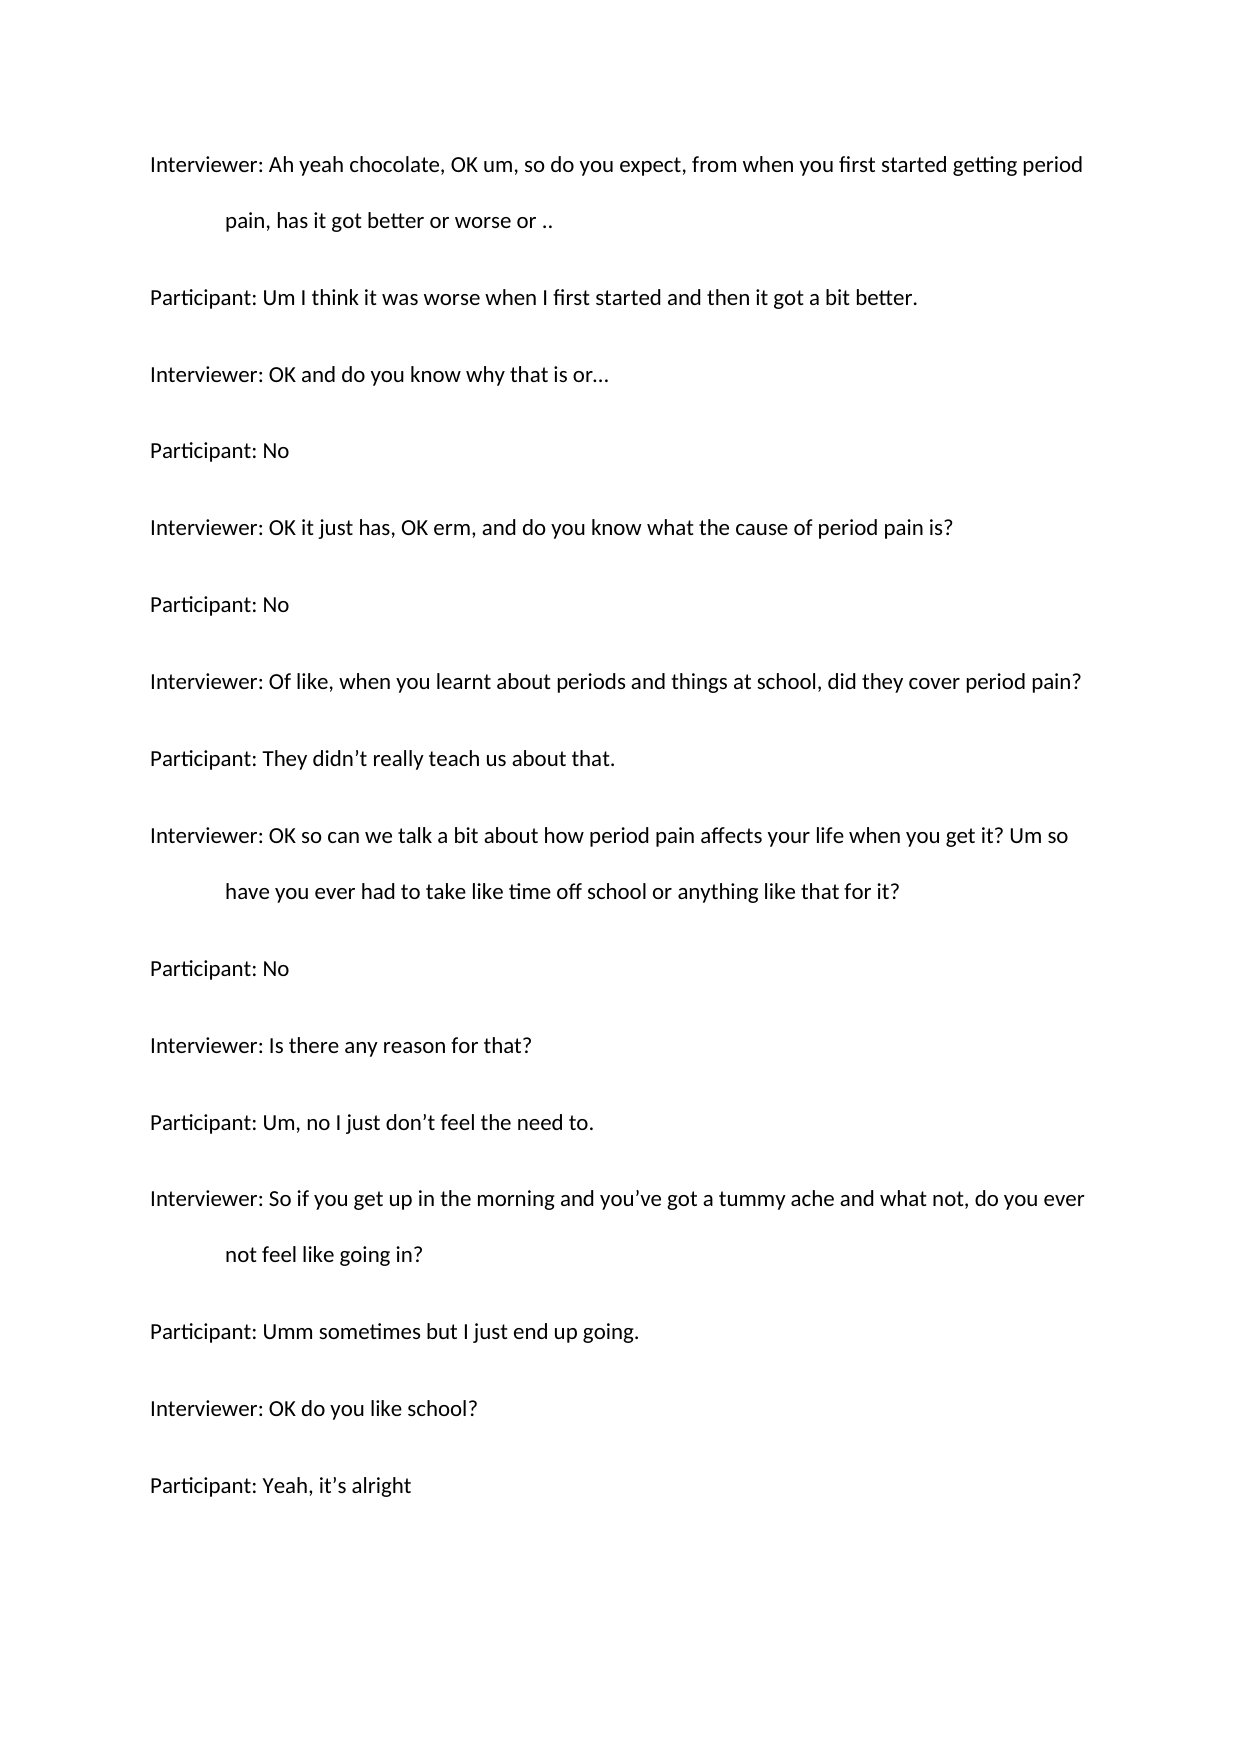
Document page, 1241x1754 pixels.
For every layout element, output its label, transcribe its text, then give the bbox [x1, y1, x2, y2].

text Participant: Umm sometimes but I just end up going. [150, 1317, 1090, 1346]
text Interviewer: Is there any reason for that? [150, 1031, 1090, 1059]
text Interviewer: Of like, when you learnt about periods and things at school, did they cover period pain? [150, 667, 1090, 695]
text Interviewer: So if you get up in the morning and you’ve got a tummy ache and what not, do you ever not feel like going in? [150, 1184, 1090, 1269]
text Interviewer: OK and do you know why that is or… [150, 360, 1090, 388]
text Interviewer: Ah yeah chocolate, OK um, so do you expect, from when you first started getting period pain, has it got better or worse or .. [150, 150, 1090, 234]
text Participant: No [150, 590, 1090, 618]
text Participant: Um, no I just don’t feel the need to. [150, 1108, 1090, 1136]
text Interviewer: OK it just has, OK erm, and do you know what the cause of period pain is? [150, 513, 1090, 542]
text Interviewer: OK so can we talk a bit about how period pain affects your life when you get it? Um so have you ever had to take like time off school or anything like that for it? [150, 821, 1090, 905]
text Participant: Yeah, it’s alright [150, 1471, 1090, 1499]
text Participant: No [150, 437, 1090, 465]
text Participant: They didn’t really teach us about that. [150, 744, 1090, 772]
text Participant: No [150, 954, 1090, 982]
text Interviewer: OK do you like school? [150, 1394, 1090, 1422]
text Participant: Um I think it was worse when I first started and then it got a bit better. [150, 283, 1090, 311]
